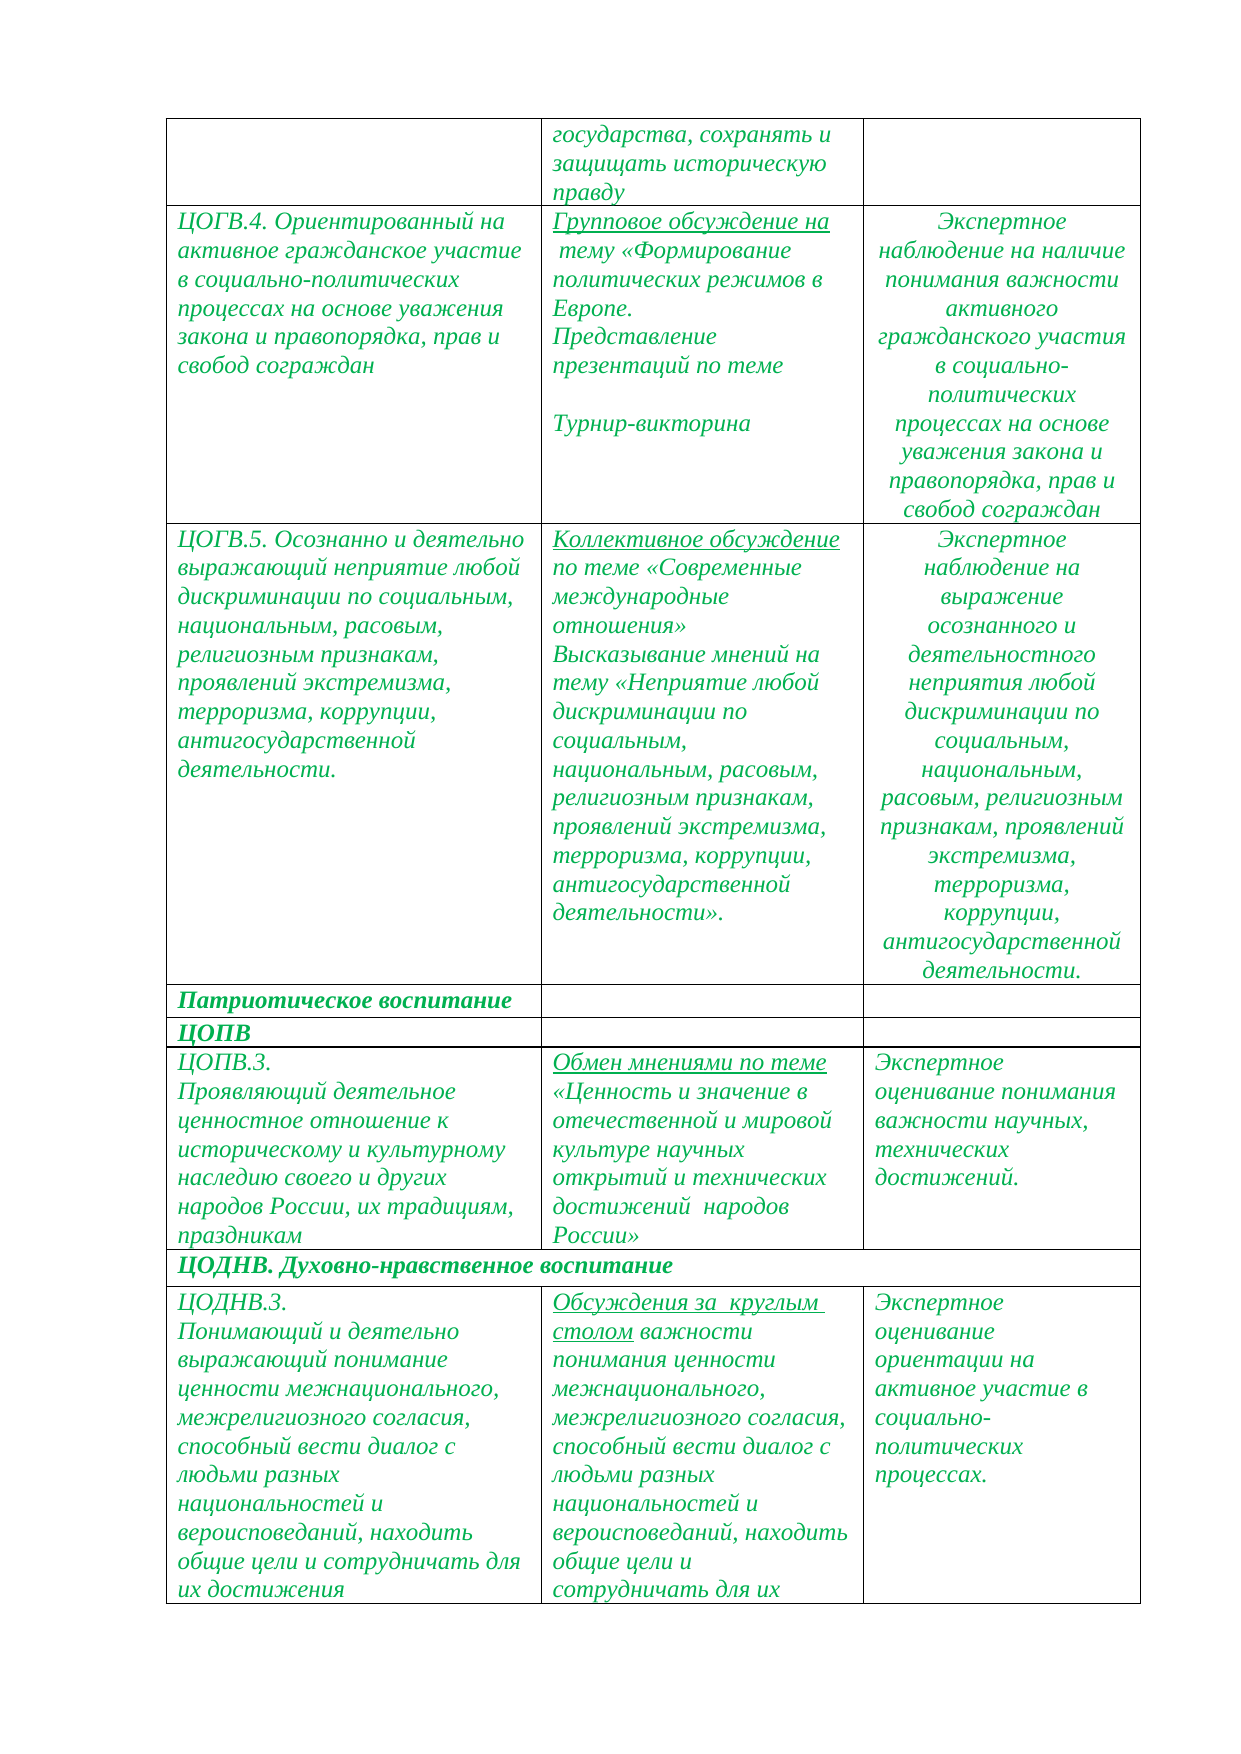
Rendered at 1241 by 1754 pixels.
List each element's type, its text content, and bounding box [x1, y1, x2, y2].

table_cell Коллективное обсуждение по теме «Современные международные отношения» Высказывание мнений на тему «Неприятие любой дискриминации по социальным, национальным, расовым, религиозным признакам, проявлений экстремизма, терроризма, коррупции, антигосударственной деятельности». [542, 524, 863, 984]
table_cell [542, 119, 863, 205]
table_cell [864, 1287, 1140, 1603]
table_cell Экспертное наблюдение на выражение осознанного и деятельностного неприятия любой дискриминации по социальным, национальным, расовым, религиозным признакам, проявлений экстремизма, терроризма, коррупции, антигосударственной деятельности. [864, 524, 1140, 984]
table_cell ЦОПВ.3. Проявляющий деятельное ценностное отношение к историческому и культурному наследию своего и других народов России, их традициям, праздникам [167, 1048, 541, 1249]
table_cell [542, 985, 863, 1017]
table_cell [542, 1018, 863, 1046]
table_cell ЦОПВ [167, 1018, 541, 1046]
table_cell ЦОГВ.5. Осознанно и деятельно выражающий неприятие любой дискриминации по социальным, национальным, расовым, религиозным признакам, проявлений экстремизма, терроризма, коррупции, антигосударственной деятельности. [167, 524, 541, 984]
table_cell ЦОДНВ. Духовно-нравственное воспитание [167, 1250, 1140, 1286]
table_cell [167, 119, 541, 205]
table_cell Экспертное наблюдение на наличие понимания важности активного гражданского участия в социально-политических процессах на основе уважения закона и правопорядка, прав и свобод сограждан [864, 206, 1140, 523]
table_cell Экспертное оценивание понимания важности научных, технических достижений. [864, 1048, 1140, 1249]
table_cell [167, 1287, 541, 1603]
table_cell [864, 1018, 1140, 1046]
table_cell Групповое обсуждение на тему «Формирование политических режимов в Европе. Представление презентаций по теме Турнир-викторина [542, 206, 863, 523]
table_cell [864, 985, 1140, 1017]
table_cell ЦОГВ.4. Ориентированный на активное гражданское участие в социально-политических процессах на основе уважения закона и правопорядка, прав и свобод сограждан [167, 206, 541, 523]
table_cell Патриотическое воспитание [167, 985, 541, 1017]
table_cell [542, 1287, 863, 1603]
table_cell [864, 119, 1140, 205]
table_cell Обмен мнениями по теме «Ценность и значение в отечественной и мировой культуре научных открытий и технических достижений народов России» [542, 1048, 863, 1249]
